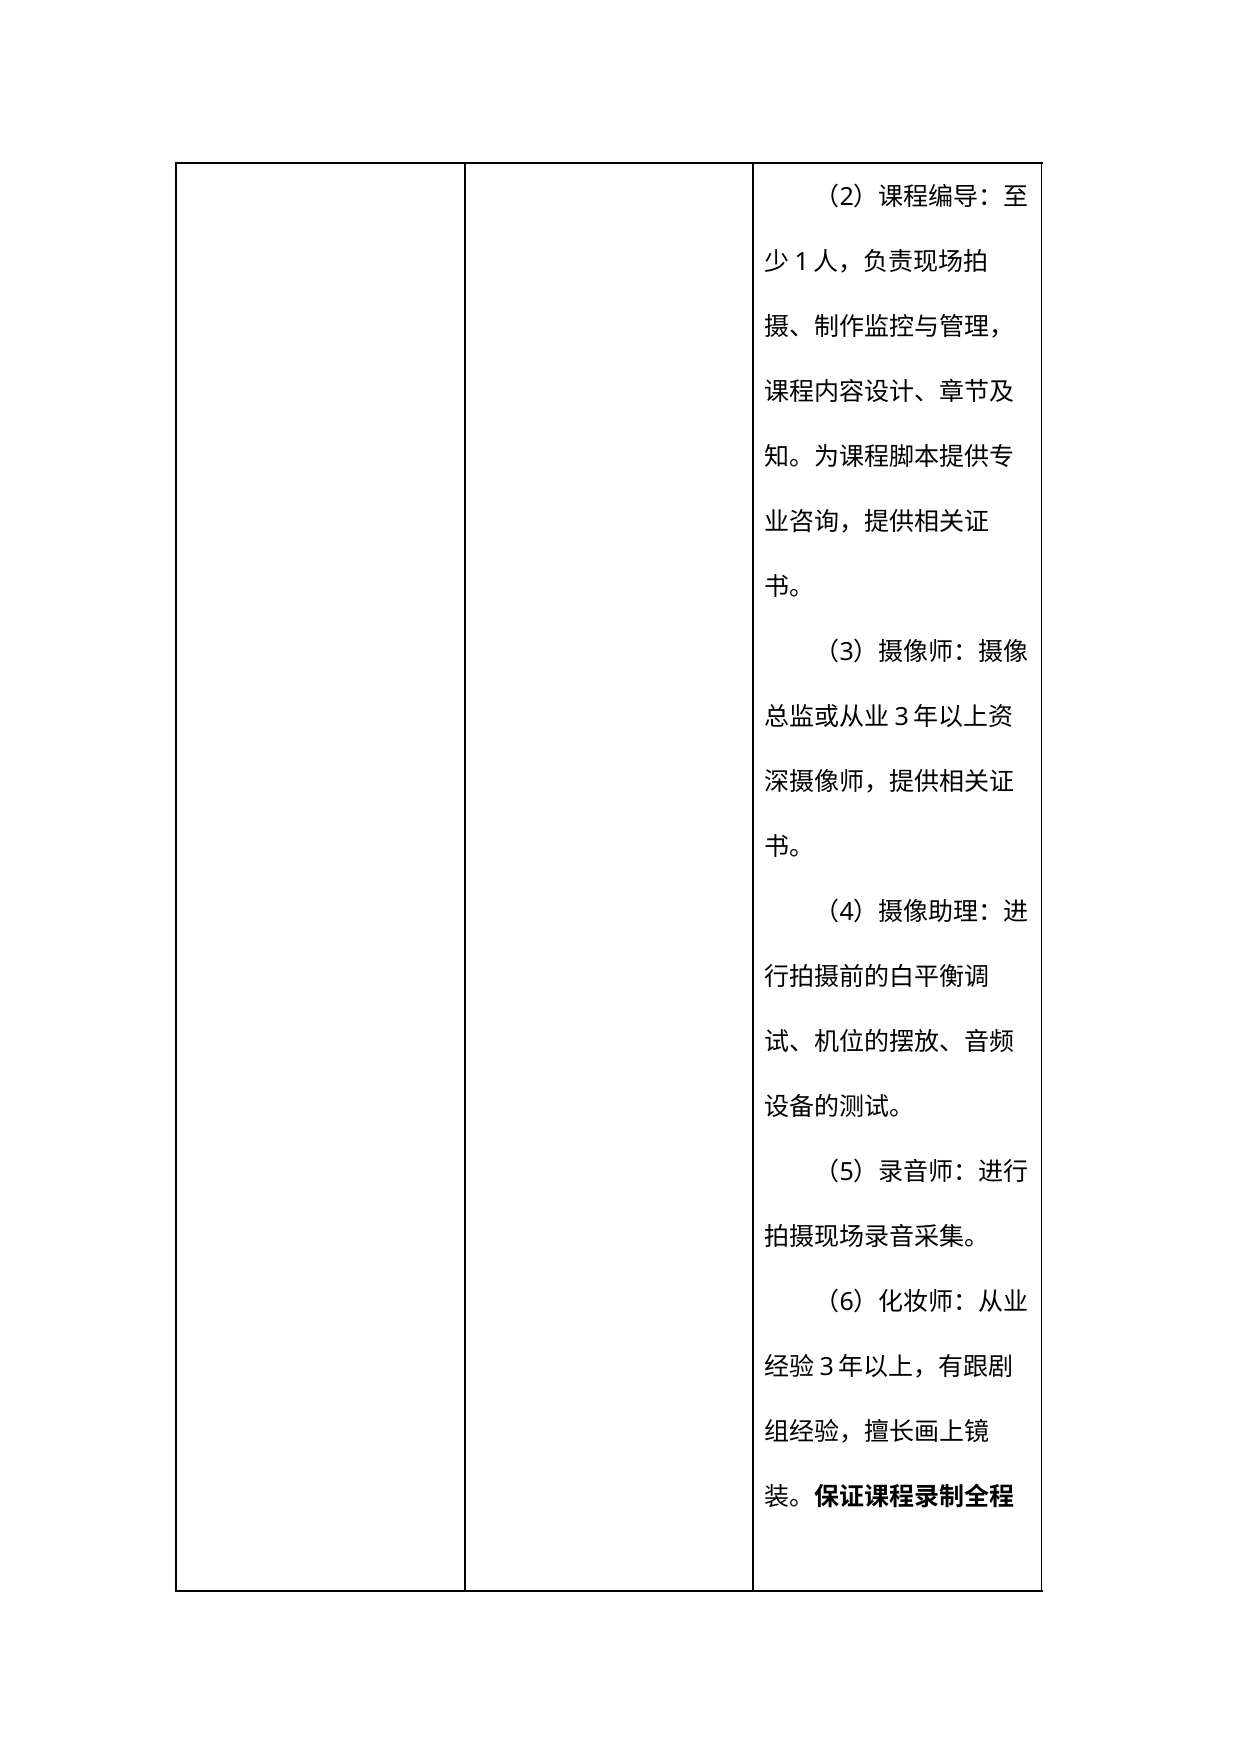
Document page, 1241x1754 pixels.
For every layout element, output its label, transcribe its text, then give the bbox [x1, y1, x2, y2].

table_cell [754, 164, 1041, 1590]
table_cell [466, 164, 752, 1590]
table_cell 1 [177, 164, 464, 1590]
